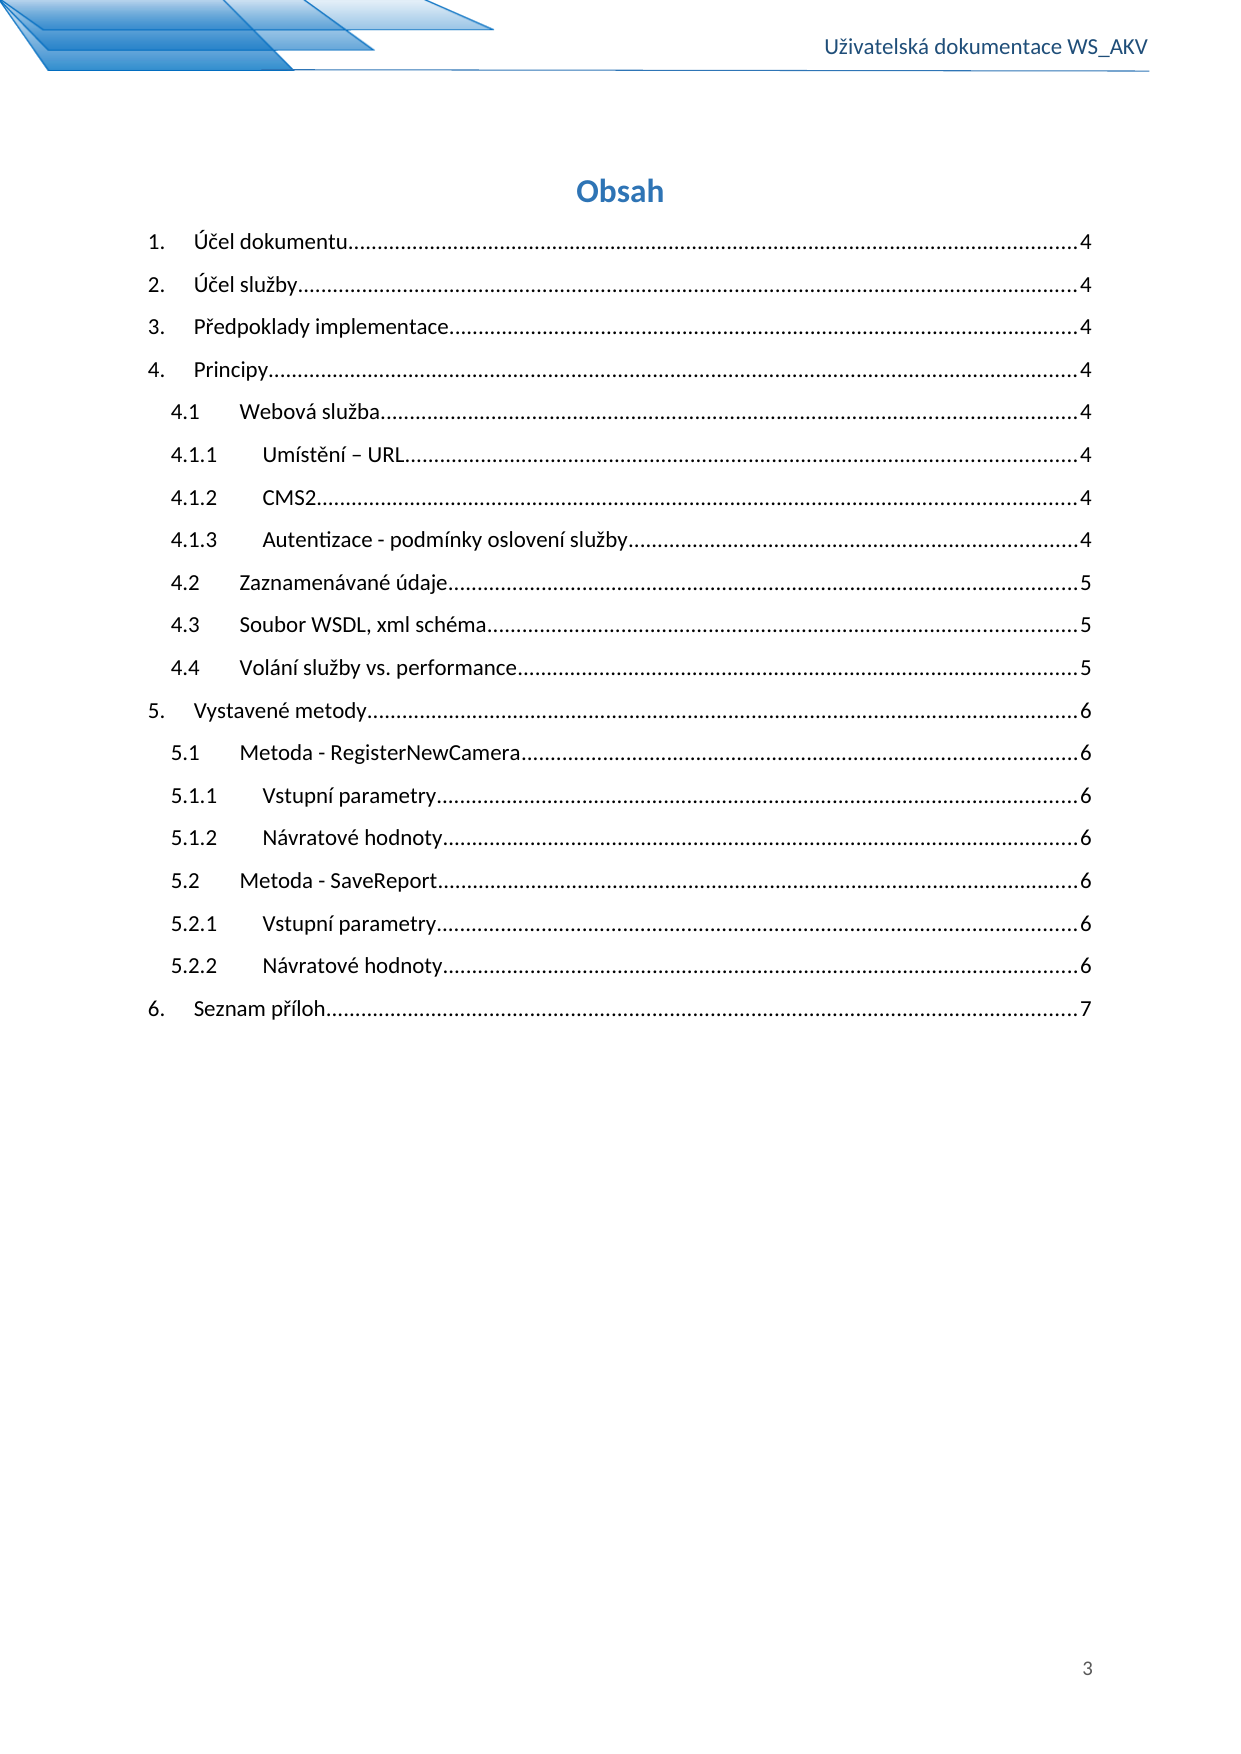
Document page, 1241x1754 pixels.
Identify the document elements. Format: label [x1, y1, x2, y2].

picture [0, 0, 495, 71]
